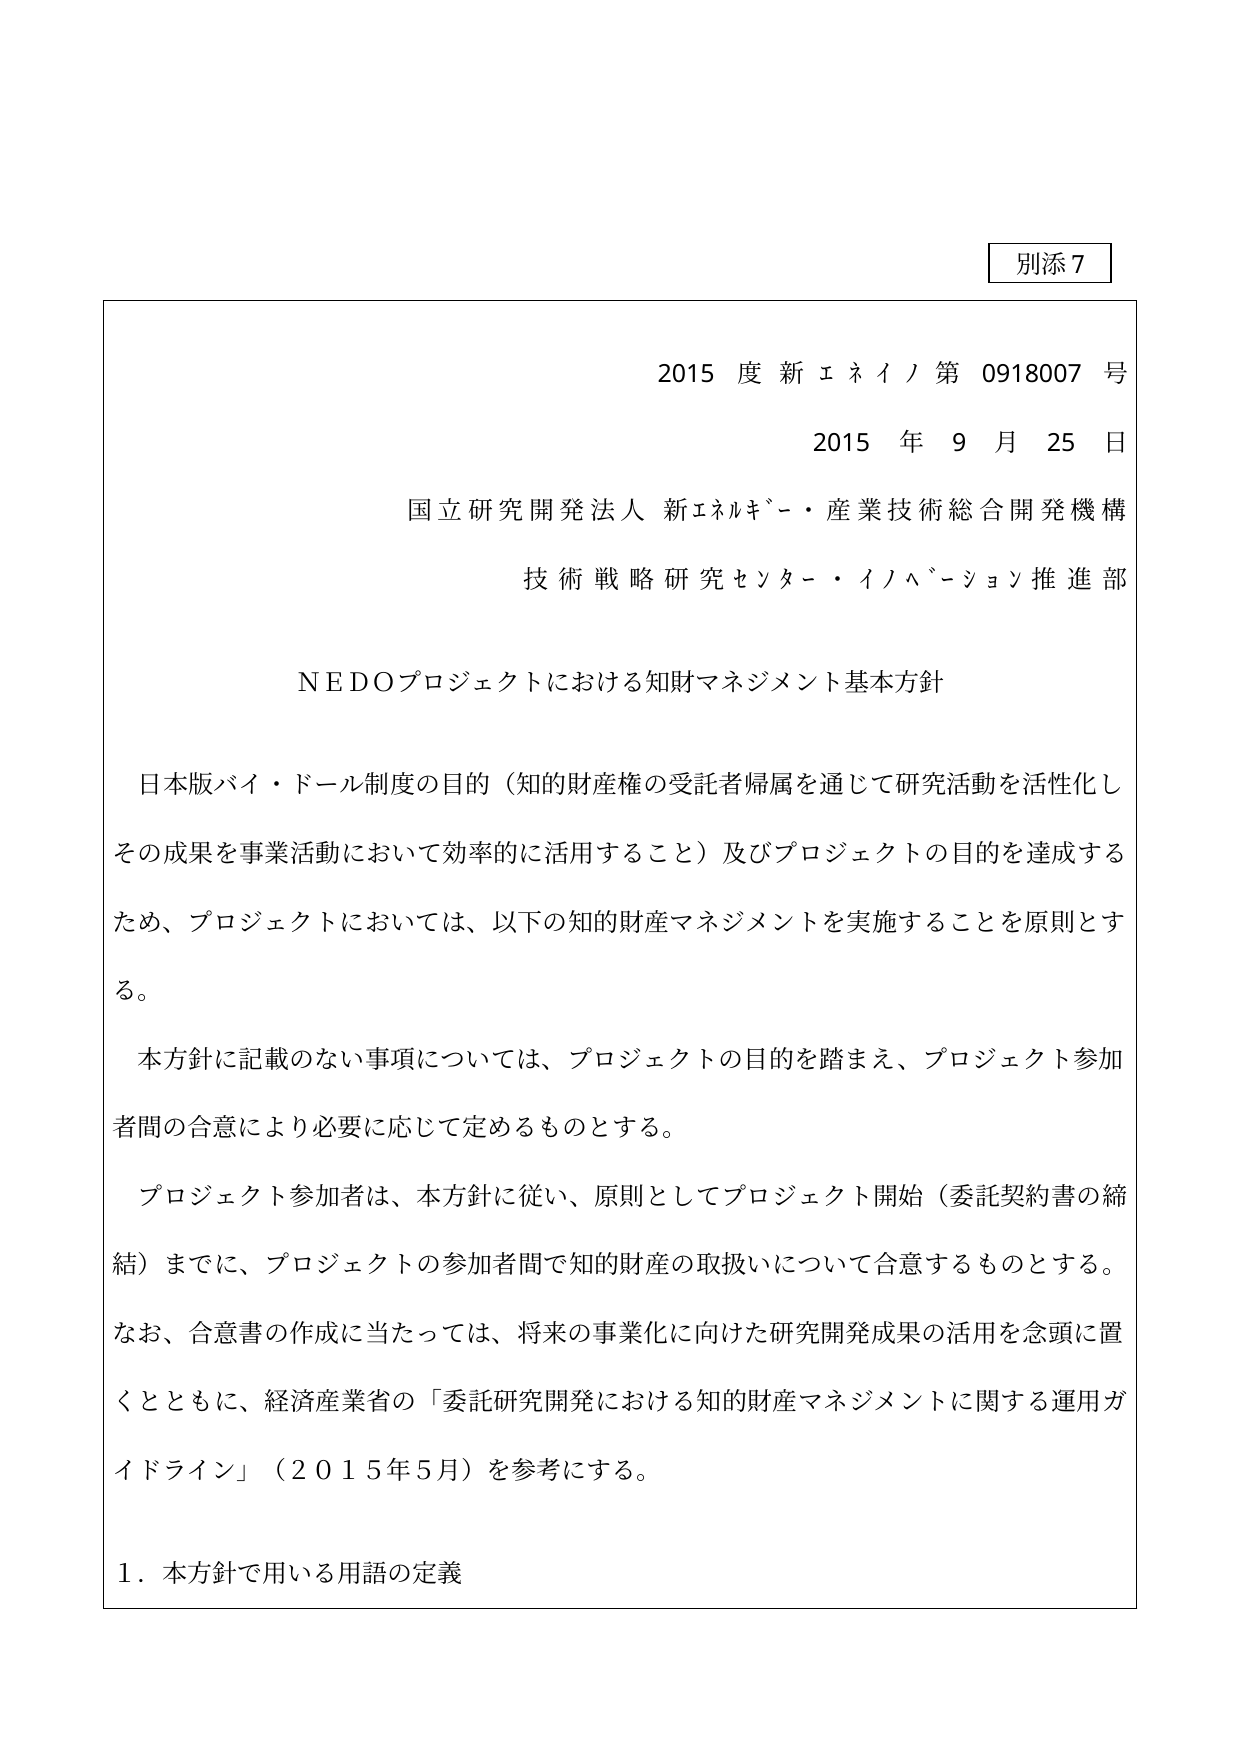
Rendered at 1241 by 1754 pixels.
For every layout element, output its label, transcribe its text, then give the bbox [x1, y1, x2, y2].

text 本方針に記載のない事項については、プロジェクトの目的を踏まえ、プロジェクト参加者間の合意により必要に応じて定めるものとする。 [112, 1023, 1128, 1160]
text 2015年9月25日 [112, 406, 1128, 475]
text 国立研究開発法人 新ｴﾈﾙｷﾞｰ・産業技術総合開発機構 [112, 475, 1128, 543]
text １．本方針で用いる用語の定義 [104, 1534, 1136, 1608]
text 日本版バイ・ドール制度の目的（知的財産権の受託者帰属を通じて研究活動を活性化し、その成果を事業活動において効率的に活用すること）及びプロジェクトの目的を達成するため、プロジェクトにおいては、以下の知的財産マネジメントを実施することを原則とする。 [112, 749, 1128, 1023]
text ＮＥＤＯプロジェクトにおける知財マネジメント基本方針 [112, 646, 1128, 715]
text 技術戦略研究ｾﾝﾀｰ・ｲﾉﾍﾞｰｼｮﾝ推進部 [112, 543, 1128, 612]
text 2015度新ｴﾈｲﾉ第0918007号 [112, 338, 1128, 406]
text プロジェクト参加者は、本方針に従い、原則としてプロジェクト開始（委託契約書の締結）までに、プロジェクトの参加者間で知的財産の取扱いについて合意するものとする。なお、合意書の作成に当たっては、将来の事業化に向けた研究開発成果の活用を念頭に置くとともに、経済産業省の「委託研究開発における知的財産マネジメントに関する運用ガイドライン」（２０１５年５月）を参考にする。 [112, 1160, 1128, 1503]
